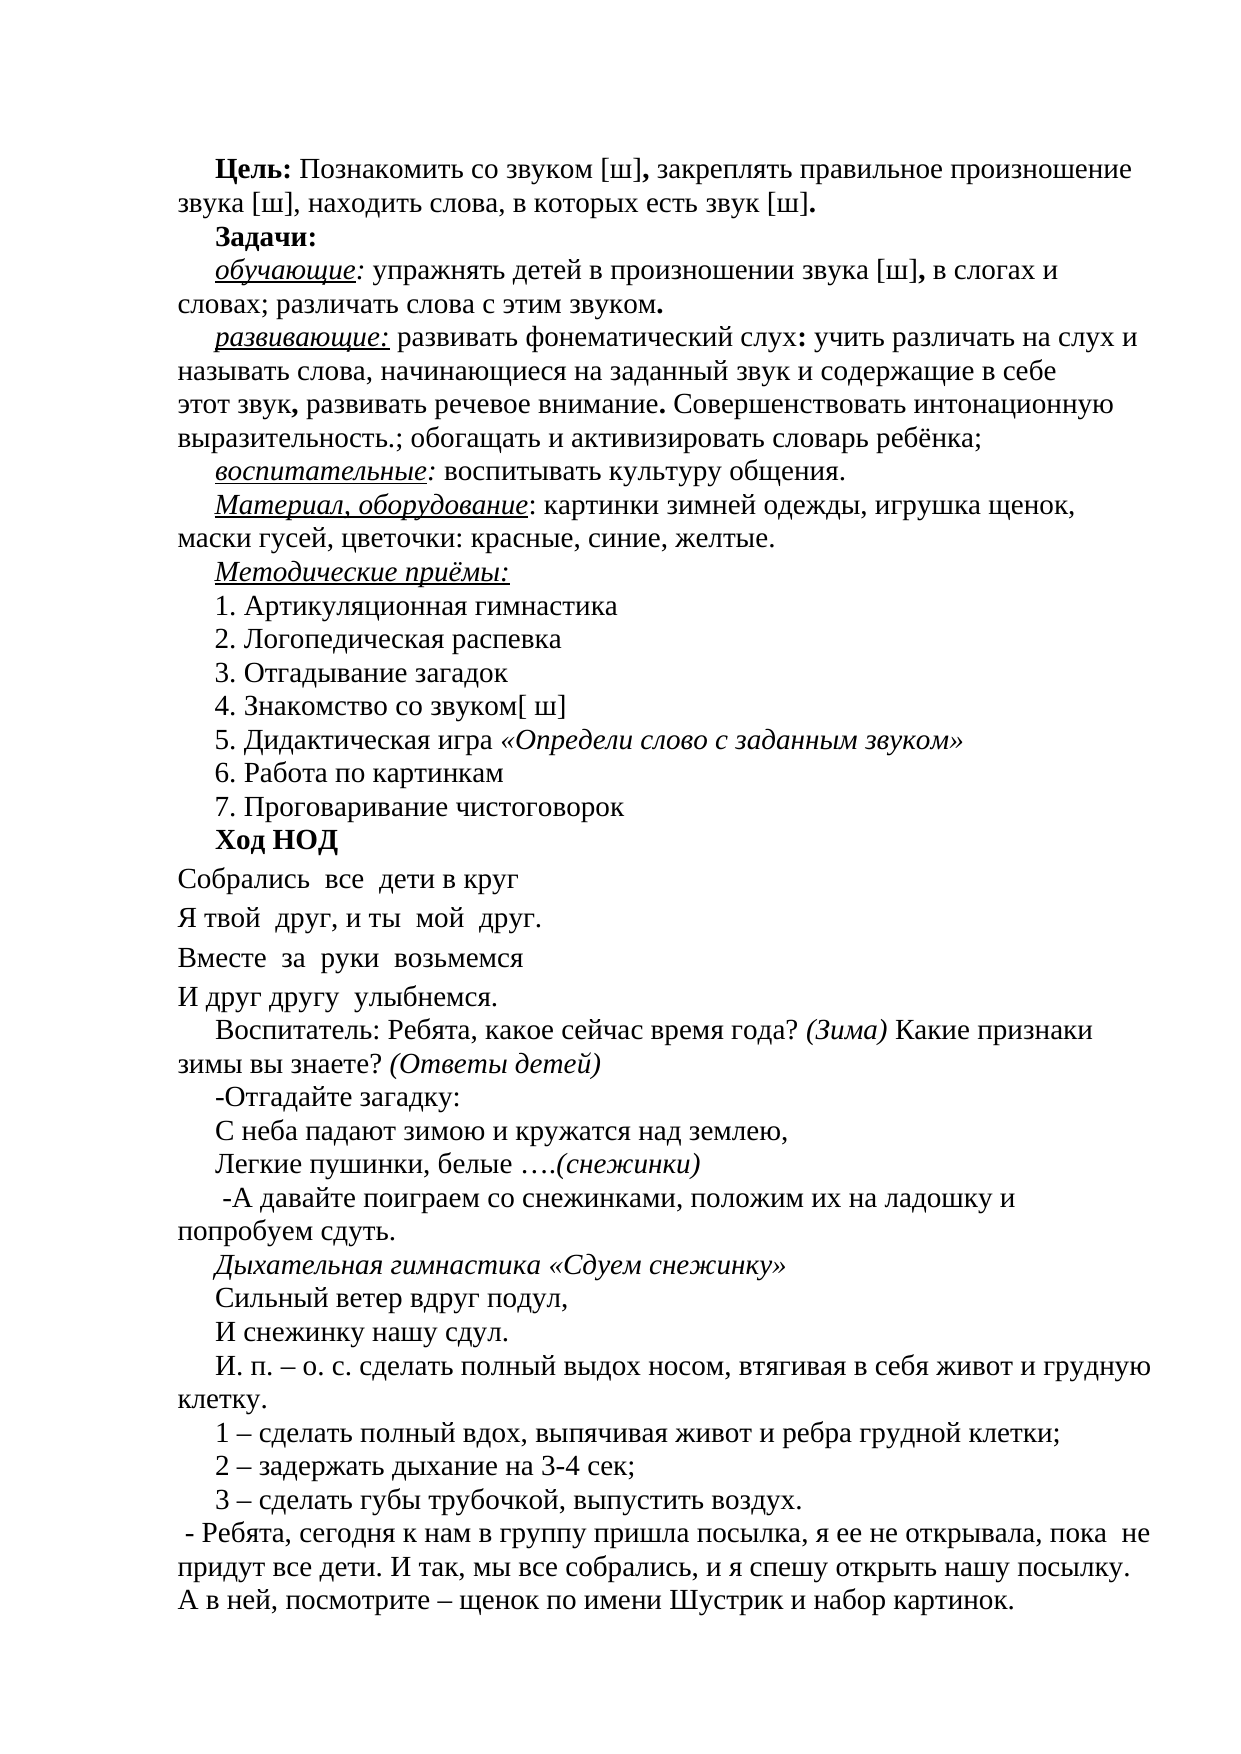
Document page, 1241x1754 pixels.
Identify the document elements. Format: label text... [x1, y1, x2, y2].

text 7. Проговаривание чистоговорок [177, 789, 1152, 822]
text 3. Отгадывание загадок [177, 655, 1152, 688]
text Задачи: [177, 219, 1152, 252]
text С неба падают зимою и кружатся над землею, [177, 1113, 1152, 1146]
text воспитательные: воспитывать культуру общения. [177, 453, 1152, 487]
text Вместе за руки возьмемся [177, 934, 1152, 973]
text Я твой друг, и ты мой друг. [177, 895, 1152, 934]
text И снежинку нашу сдул. [177, 1314, 1152, 1348]
text Дыхательная гимнастика «Сдуем снежинку» [177, 1247, 1152, 1281]
text Сильный ветер вдруг подул, [177, 1281, 1152, 1314]
text 5. Дидактическая игра «Определи слово с заданным звуком» [177, 722, 1152, 755]
text 2. Логопедическая распевка [177, 621, 1152, 655]
text 3 – сделать губы трубочкой, выпустить воздух. [177, 1482, 1152, 1515]
text - Ребята, сегодня к нам в группу пришла посылка, я ее не открывала, пока не придут все дети. И так, мы все собрались, и я спешу открыть нашу посылку. А в ней, посмотрите – щенок по имени Шустрик и набор картинок. [177, 1515, 1152, 1616]
text обучающие: упражнять детей в произношении звука [ш], в слогах и словах; различать слова с этим звуком. [177, 252, 1152, 319]
text Цель: Познакомить со звуком [ш], закреплять правильное произношение звука [ш], находить слова, в которых есть звук [ш]. [177, 152, 1152, 219]
text И. п. – о. с. сделать полный выдох носом, втягивая в себя живот и грудную клетку. [177, 1348, 1152, 1415]
text 6. Работа по картинкам [177, 755, 1152, 789]
text -А давайте поиграем со снежинками, положим их на ладошку и попробуем сдуть. [177, 1180, 1152, 1247]
text 4. Знакомство со звуком[ ш] [177, 688, 1152, 722]
text развивающие: развивать фонематический слух: учить различать на слух и называть слова, начинающиеся на заданный звук и содержащие в себе этот звук, развивать речевое внимание. Совершенствовать интонационную выразительность.; обогащать и активизировать словарь ребёнка; [177, 319, 1152, 453]
text Методические приёмы: [177, 554, 1152, 588]
text Материал, оборудование: картинки зимней одежды, игрушка щенок, маски гусей, цветочки: красные, синие, желтые. [177, 487, 1152, 554]
text 1 – сделать полный вдох, выпячивая живот и ребра грудной клетки; [177, 1415, 1152, 1448]
text 1. Артикуляционная гимнастика [177, 588, 1152, 621]
text И друг другу улыбнемся. [177, 973, 1152, 1012]
text 2 – задержать дыхание на 3-4 сек; [177, 1448, 1152, 1482]
text Легкие пушинки, белые ….(снежинки) [177, 1146, 1152, 1180]
text Собрались все дети в круг [177, 856, 1152, 895]
text -Отгадайте загадку: [177, 1079, 1152, 1113]
text Воспитатель: Ребята, какое сейчас время года? (Зима) Какие признаки зимы вы знаете? (Ответы детей) [177, 1012, 1152, 1079]
text Ход НОД [177, 822, 1152, 856]
